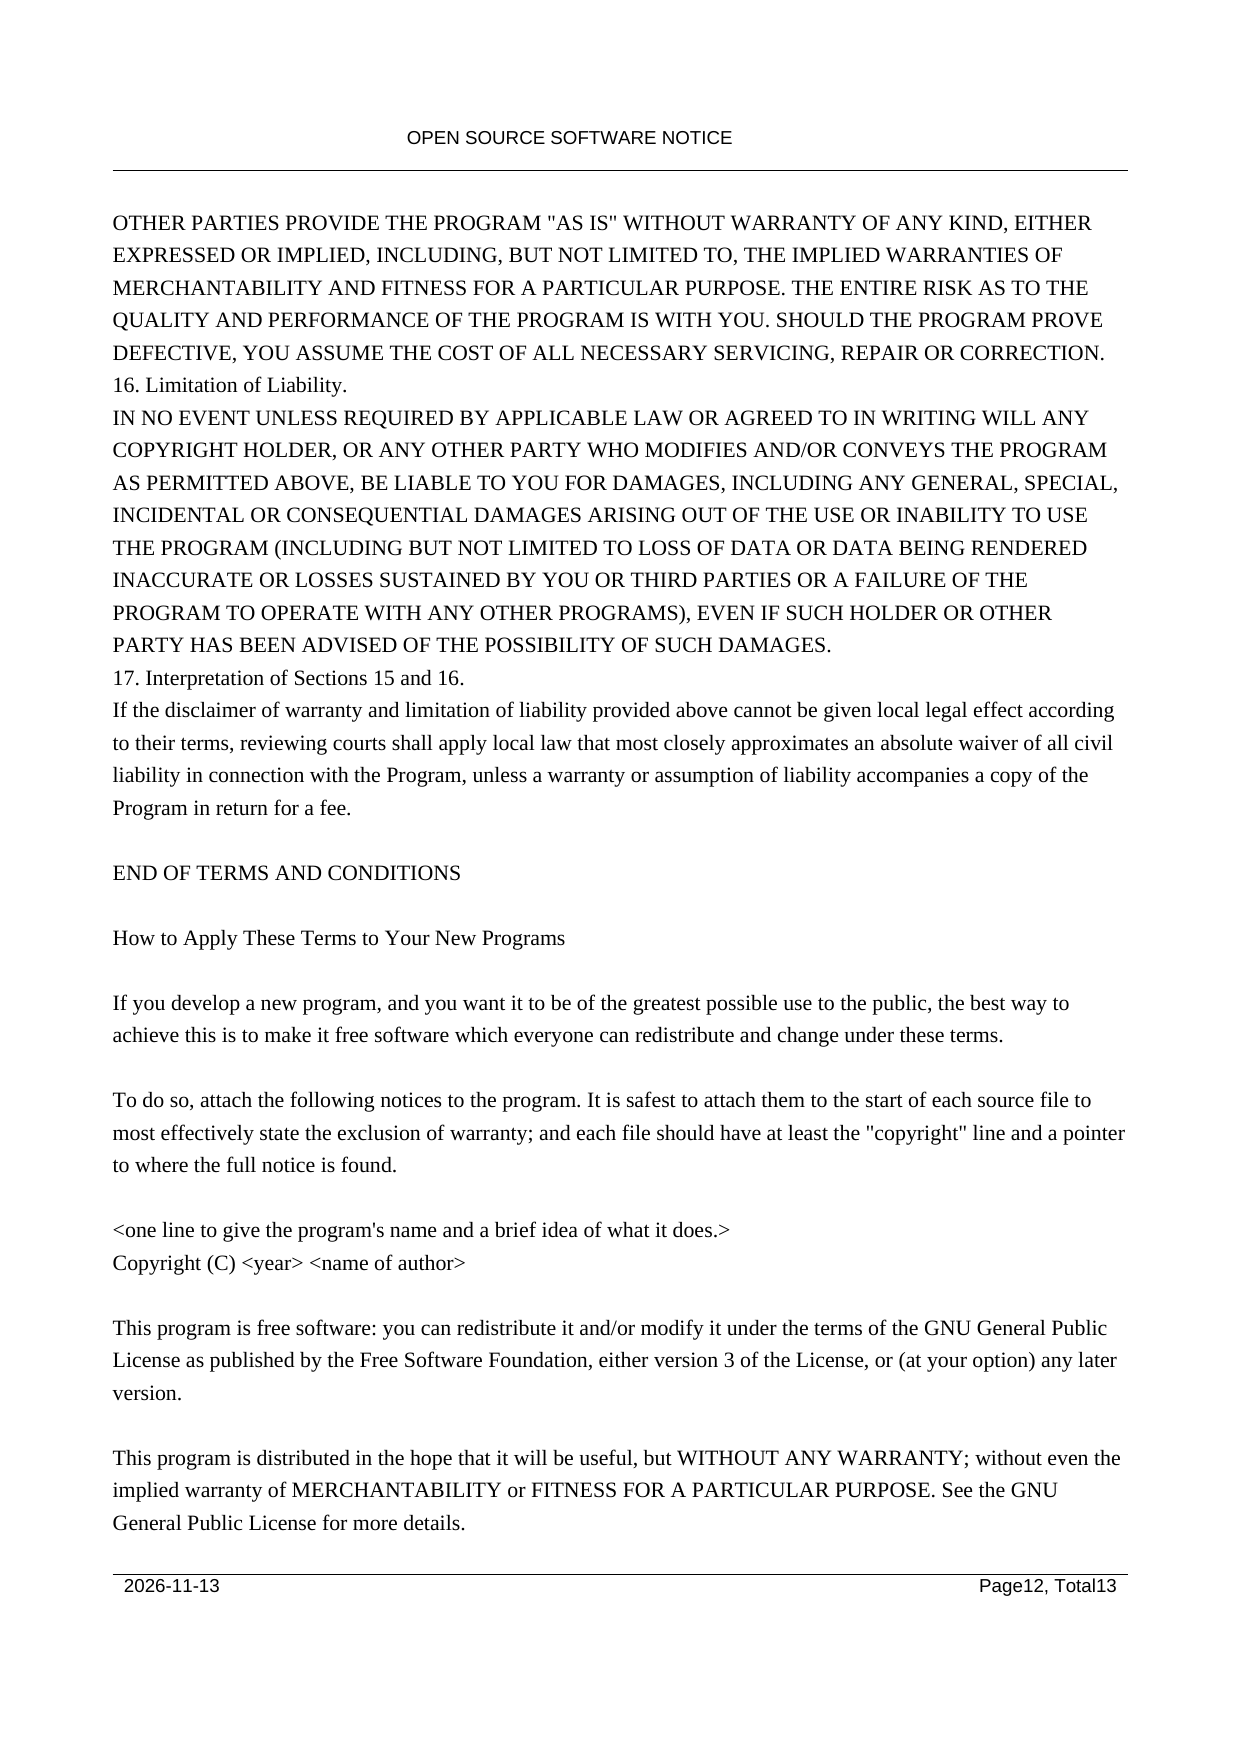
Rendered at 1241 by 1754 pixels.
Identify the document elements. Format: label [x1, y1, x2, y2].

text [112, 206, 1128, 1539]
